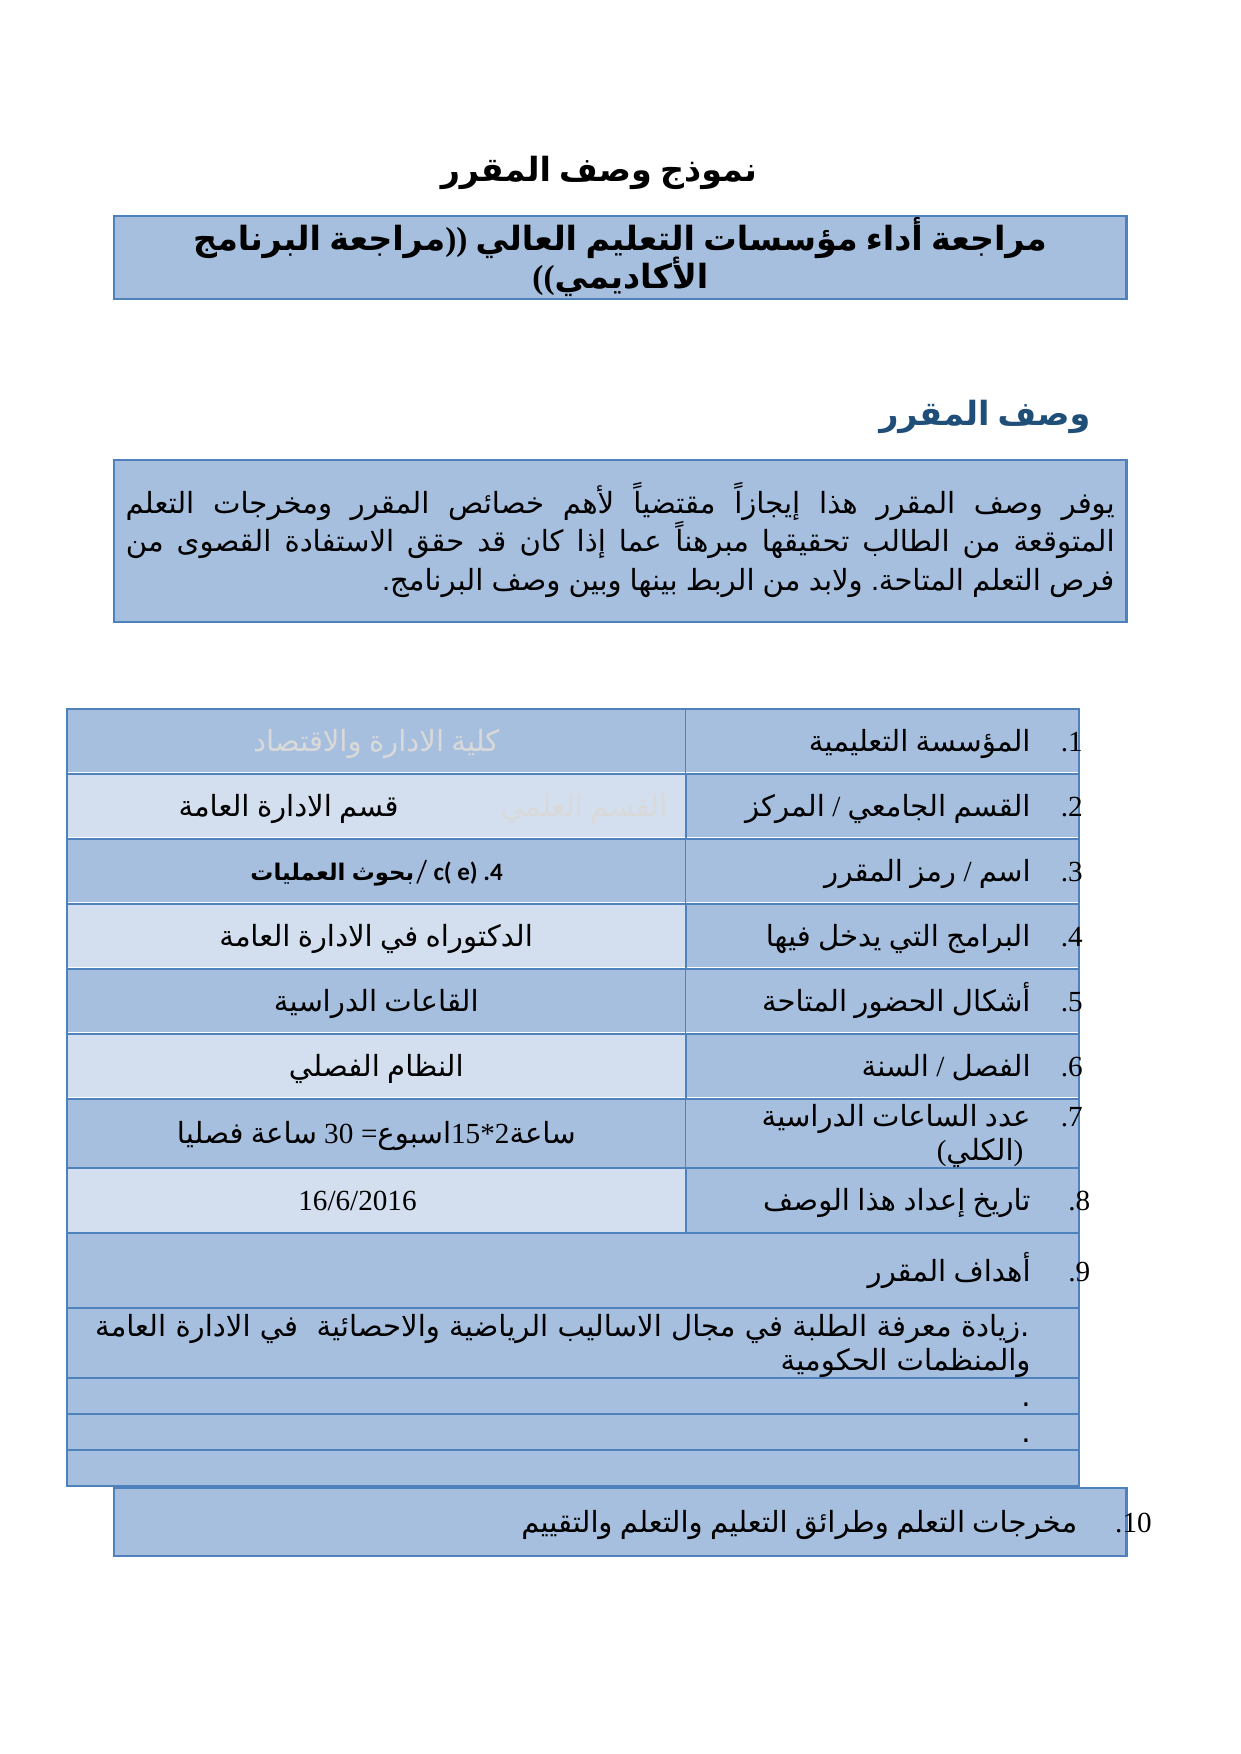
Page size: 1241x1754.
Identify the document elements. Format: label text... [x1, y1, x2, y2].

table_cell 16/6/2016 [68, 1169, 685, 1232]
table_cell عدد الساعات الدراسية (الكلي) [686, 1100, 1078, 1167]
table_cell . [68, 1379, 1078, 1413]
table_cell الفصل / السنة [687, 1035, 1078, 1097]
table_header كلية الادارة والاقتصاد [68, 710, 685, 772]
table_cell بحوث العمليات/ c( e) .4 [68, 840, 685, 902]
table_cell تاريخ إعداد هذا الوصف [687, 1169, 1078, 1232]
table_cell . [68, 1415, 1078, 1449]
table_cell أشكال الحضور المتاحة [686, 970, 1078, 1032]
table_cell القاعات الدراسية [68, 970, 685, 1032]
table_cell الدكتوراه في الادارة العامة [68, 905, 685, 967]
table_cell .زيادة معرفة الطلبة في مجال الاساليب الرياضية والاحصائية في الادارة العامة والمنظمات الحكومية [68, 1309, 1078, 1377]
table_header يوفر وصف المقرر هذا إيجازاً مقتضياً لأهم خصائص المقرر ومخرجات التعلم المتوقعة من الطالب تحقيقها مبرهناً عما إذا كان قد حقق الاستفادة القصوى من فرص التعلم المتاحة. ولابد من الربط بينها وبين وصف البرنامج. [115, 461, 1125, 621]
table_header مخرجات التعلم وطرائق التعليم والتعلم والتقييم [115, 1489, 1125, 1555]
table_cell ساعة2*15اسبوع= 30 ساعة فصليا [68, 1100, 685, 1167]
table_cell [68, 1451, 1078, 1485]
table_cell اسم / رمز المقرر [686, 840, 1078, 902]
table_cell أهداف المقرر [68, 1234, 1078, 1307]
table_header المؤسسة التعليمية [686, 710, 1078, 772]
text وصف المقرر [150, 394, 1090, 432]
table_cell القسم الجامعي / المركز [687, 775, 1078, 837]
table_cell البرامج التي يدخل فيها [687, 905, 1078, 967]
text نموذج وصف المقرر [150, 150, 1090, 188]
table_cell النظام الفصلي [68, 1035, 685, 1097]
table_cell القسم العلمي قسم الادارة العامة [68, 775, 685, 837]
table_header مراجعة أداء مؤسسات التعليم العالي ((مراجعة البرنامج الأكاديمي)) [115, 217, 1125, 298]
